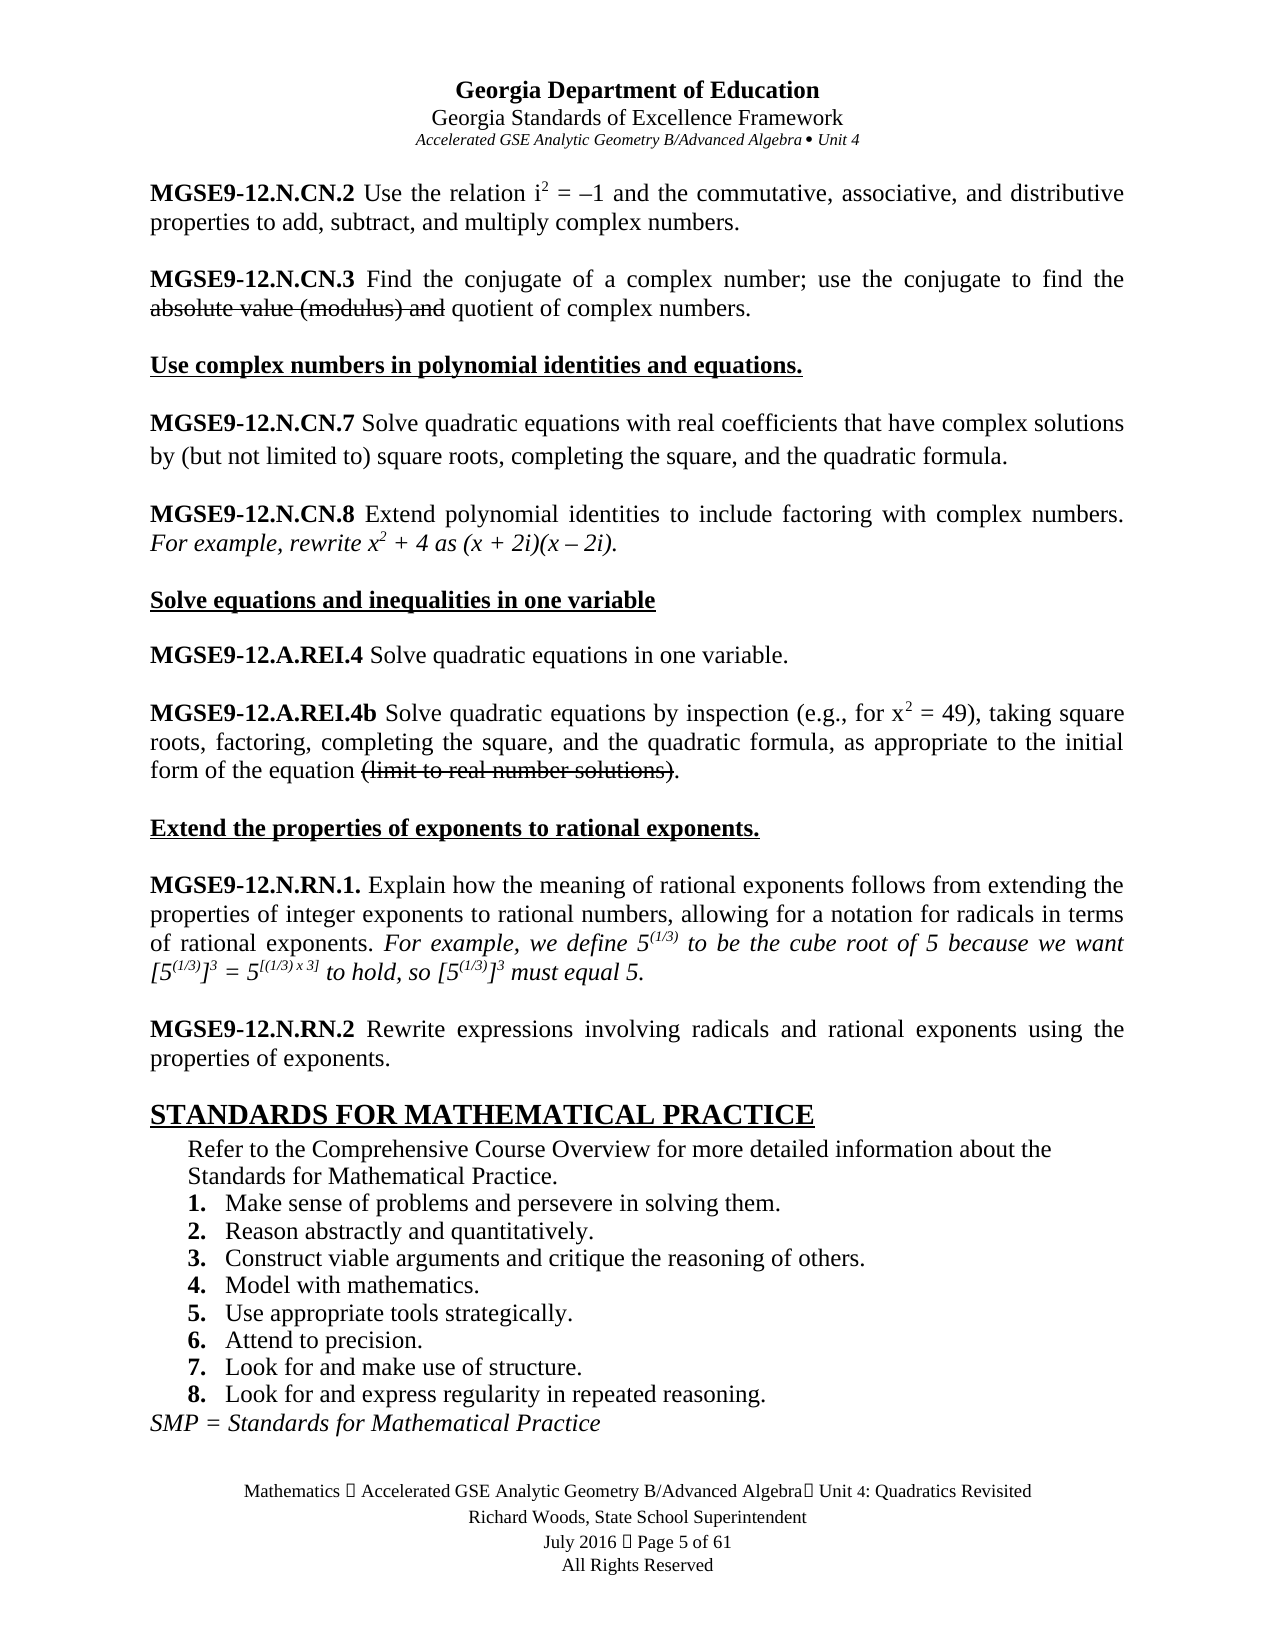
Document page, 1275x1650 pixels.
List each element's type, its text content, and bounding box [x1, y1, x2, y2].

text 6. Attend to precision. [187, 1326, 1125, 1354]
text MGSE9-12.N.CN.2 Use the relation i2 = –1 and the commutative, associative, and distributive properties to add, subtract, and multiply complex numbers. [150, 178, 1125, 236]
text MGSE9-12.N.RN.1. Explain how the meaning of rational exponents follows from extending the properties of integer exponents to rational numbers, allowing for a notation for radicals in terms of rational exponents. For example, we define 5(1/3) to be the cube root of 5 because we want [5(1/3)]3 = 5[(1/3) x 3] to hold, so [5(1/3)]3 must equal 5. [150, 871, 1125, 986]
text Use complex numbers in polynomial identities and equations. [150, 351, 1125, 379]
text 8. Look for and express regularity in repeated reasoning. [187, 1381, 1125, 1408]
text 1. Make sense of problems and persevere in solving them. [187, 1190, 1125, 1217]
text MGSE9-12.A.REI.4b Solve quadratic equations by inspection (e.g., for x2 = 49), taking square roots, factoring, completing the square, and the quadratic formula, as appropriate to the initial form of the equation (limit to real number solutions). [150, 698, 1125, 784]
text 4. Model with mathematics. [187, 1272, 1125, 1299]
text MGSE9-12.N.CN.7 Solve quadratic equations with real coefficients that have complex solutions by (but not limited to) square roots, completing the square, and the quadratic formula. [150, 408, 1125, 470]
text Extend the properties of exponents to rational exponents. [150, 813, 1125, 842]
text Refer to the Comprehensive Course Overview for more detailed information about the Standards for Mathematical Practice. [187, 1135, 1125, 1190]
text MGSE9-12.N.CN.3 Find the conjugate of a complex number; use the conjugate to find the absolute value (modulus) and quotient of complex numbers. [150, 264, 1125, 322]
text SMP = Standards for Mathematical Practice [150, 1408, 1125, 1437]
text MGSE9-12.N.RN.2 Rewrite expressions involving radicals and rational exponents using the properties of exponents. [150, 1014, 1125, 1072]
text 3. Construct viable arguments and critique the reasoning of others. [187, 1244, 1125, 1272]
subtitle STANDARDS FOR MATHEMATICAL PRACTICE [150, 1097, 1125, 1130]
text 7. Look for and make use of structure. [187, 1354, 1125, 1381]
text 5. Use appropriate tools strategically. [187, 1299, 1125, 1326]
text 2. Reason abstractly and quantitatively. [187, 1217, 1125, 1244]
text MGSE9-12.A.REI.4 Solve quadratic equations in one variable. [150, 641, 1125, 669]
text Solve equations and inequalities in one variable [150, 585, 1125, 614]
text MGSE9-12.N.CN.8 Extend polynomial identities to include factoring with complex numbers. For example, rewrite x2 + 4 as (x + 2i)(x – 2i). [150, 499, 1125, 557]
